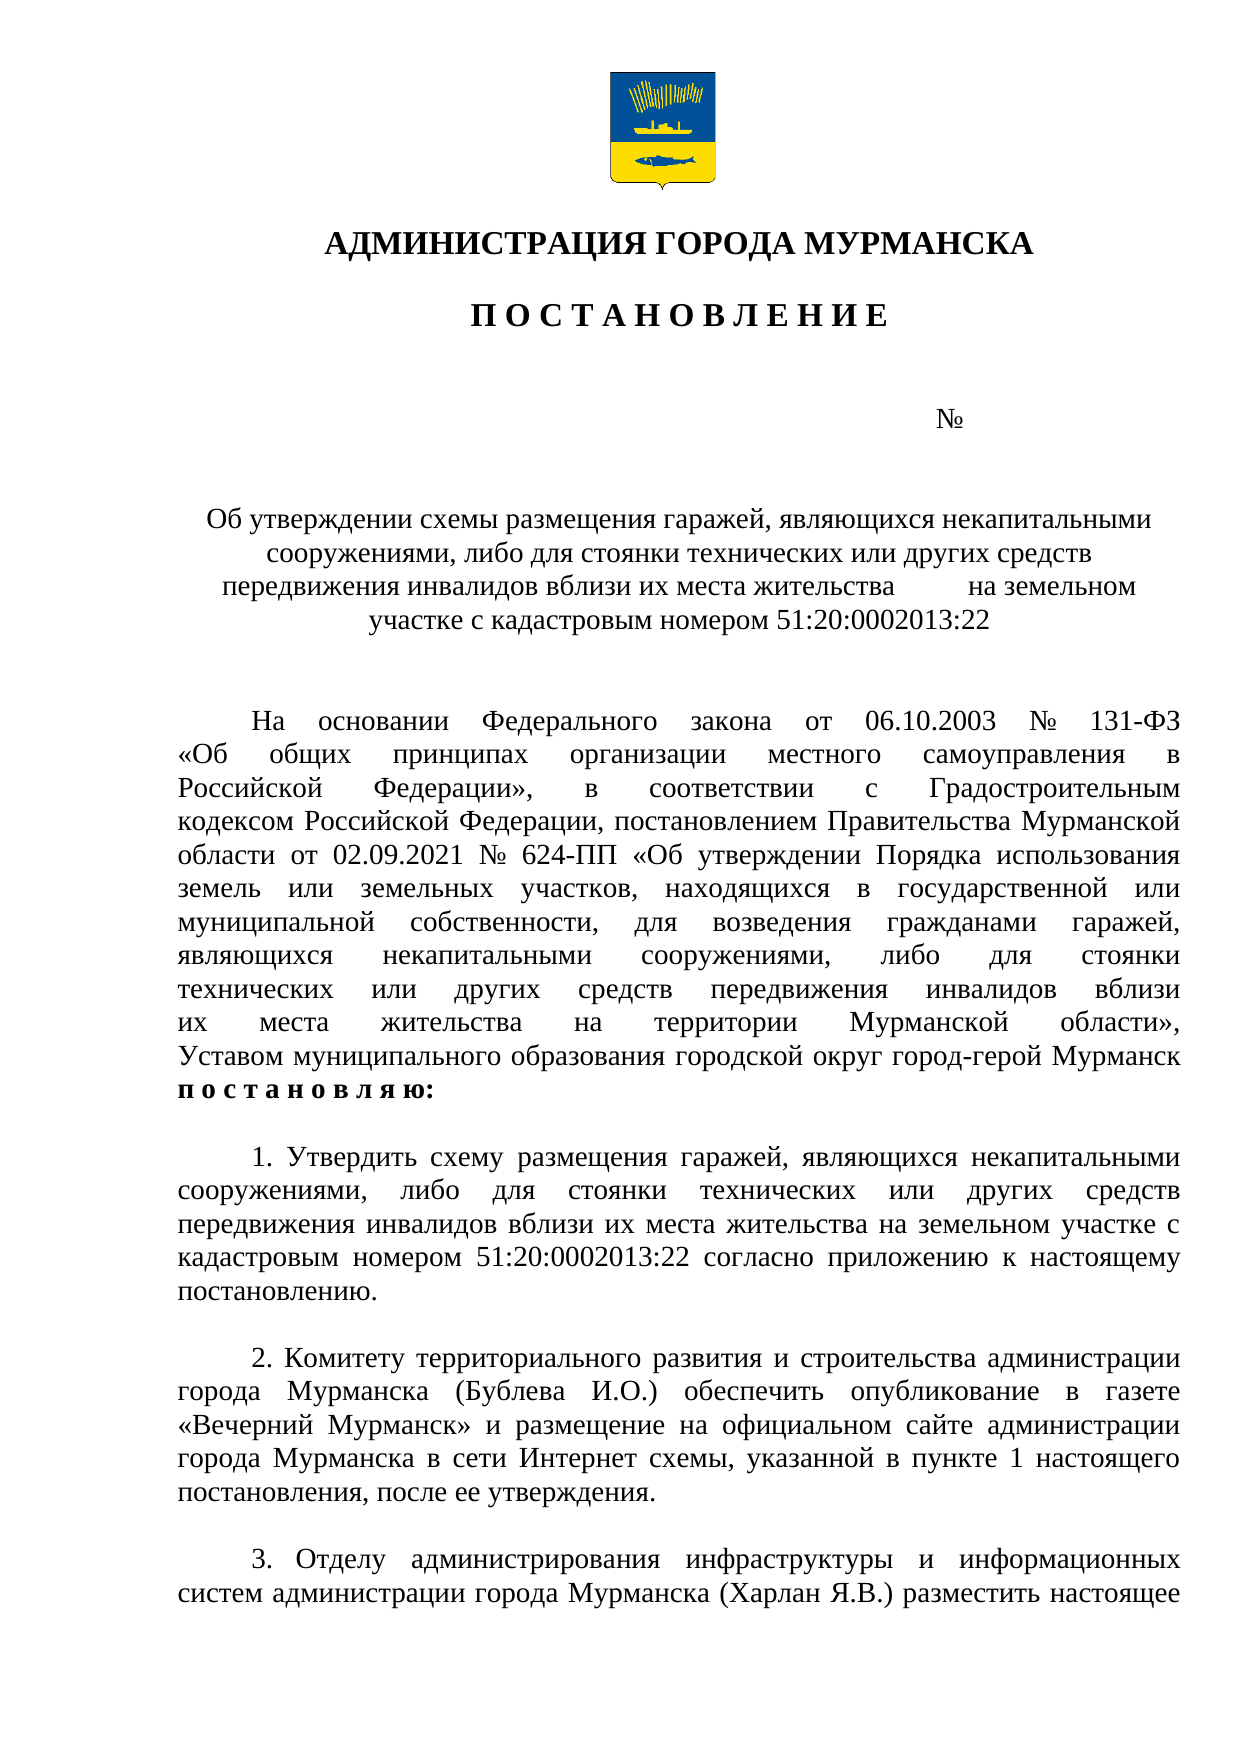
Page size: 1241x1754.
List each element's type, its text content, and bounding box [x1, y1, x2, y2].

text На основании Федерального закона от 06.10.2003 № 131-ФЗ «Об общих принципах организации местного самоуправления в Российской Федерации», в соответствии с Градостроительным кодексом Российской Федерации, постановлением Правительства Мурманской области от 02.09.2021 № 624-ПП «Об утверждении Порядка использования земель или земельных участков, находящихся в государственной или муниципальной собственности, для возведения гражданами гаражей, являющихся некапитальными сооружениями, либо для стоянки технических или других средств передвижения инвалидов вблизи их места жительства на территории Мурманской области», Уставом муниципального образования городской округ город-герой Мурманск п о с т а н о в л я ю: [177, 703, 1181, 1105]
text АДМИНИСТРАЦИЯ ГОРОДА МУРМАНСКА [177, 223, 1181, 262]
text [177, 1541, 1181, 1608]
text 2. Комитету территориального развития и строительства администрации города Мурманска (Бублева И.О.) обеспечить опубликование в газете «Вечерний Мурманск» и размещение на официальном сайте администрации города Мурманска в сети Интернет схемы, указанной в пункте 1 настоящего постановления, после ее утверждения. [177, 1340, 1181, 1508]
text П О С Т А Н О В Л Е Н И Е [177, 295, 1181, 334]
text № [177, 401, 1181, 434]
text 1. Утвердить схему размещения гаражей, являющихся некапитальными сооружениями, либо для стоянки технических или других средств передвижения инвалидов вблизи их места жительства на земельном участке с кадастровым номером 51:20:0002013:22 согласно приложению к настоящему постановлению. [177, 1139, 1181, 1306]
picture [610, 72, 716, 190]
